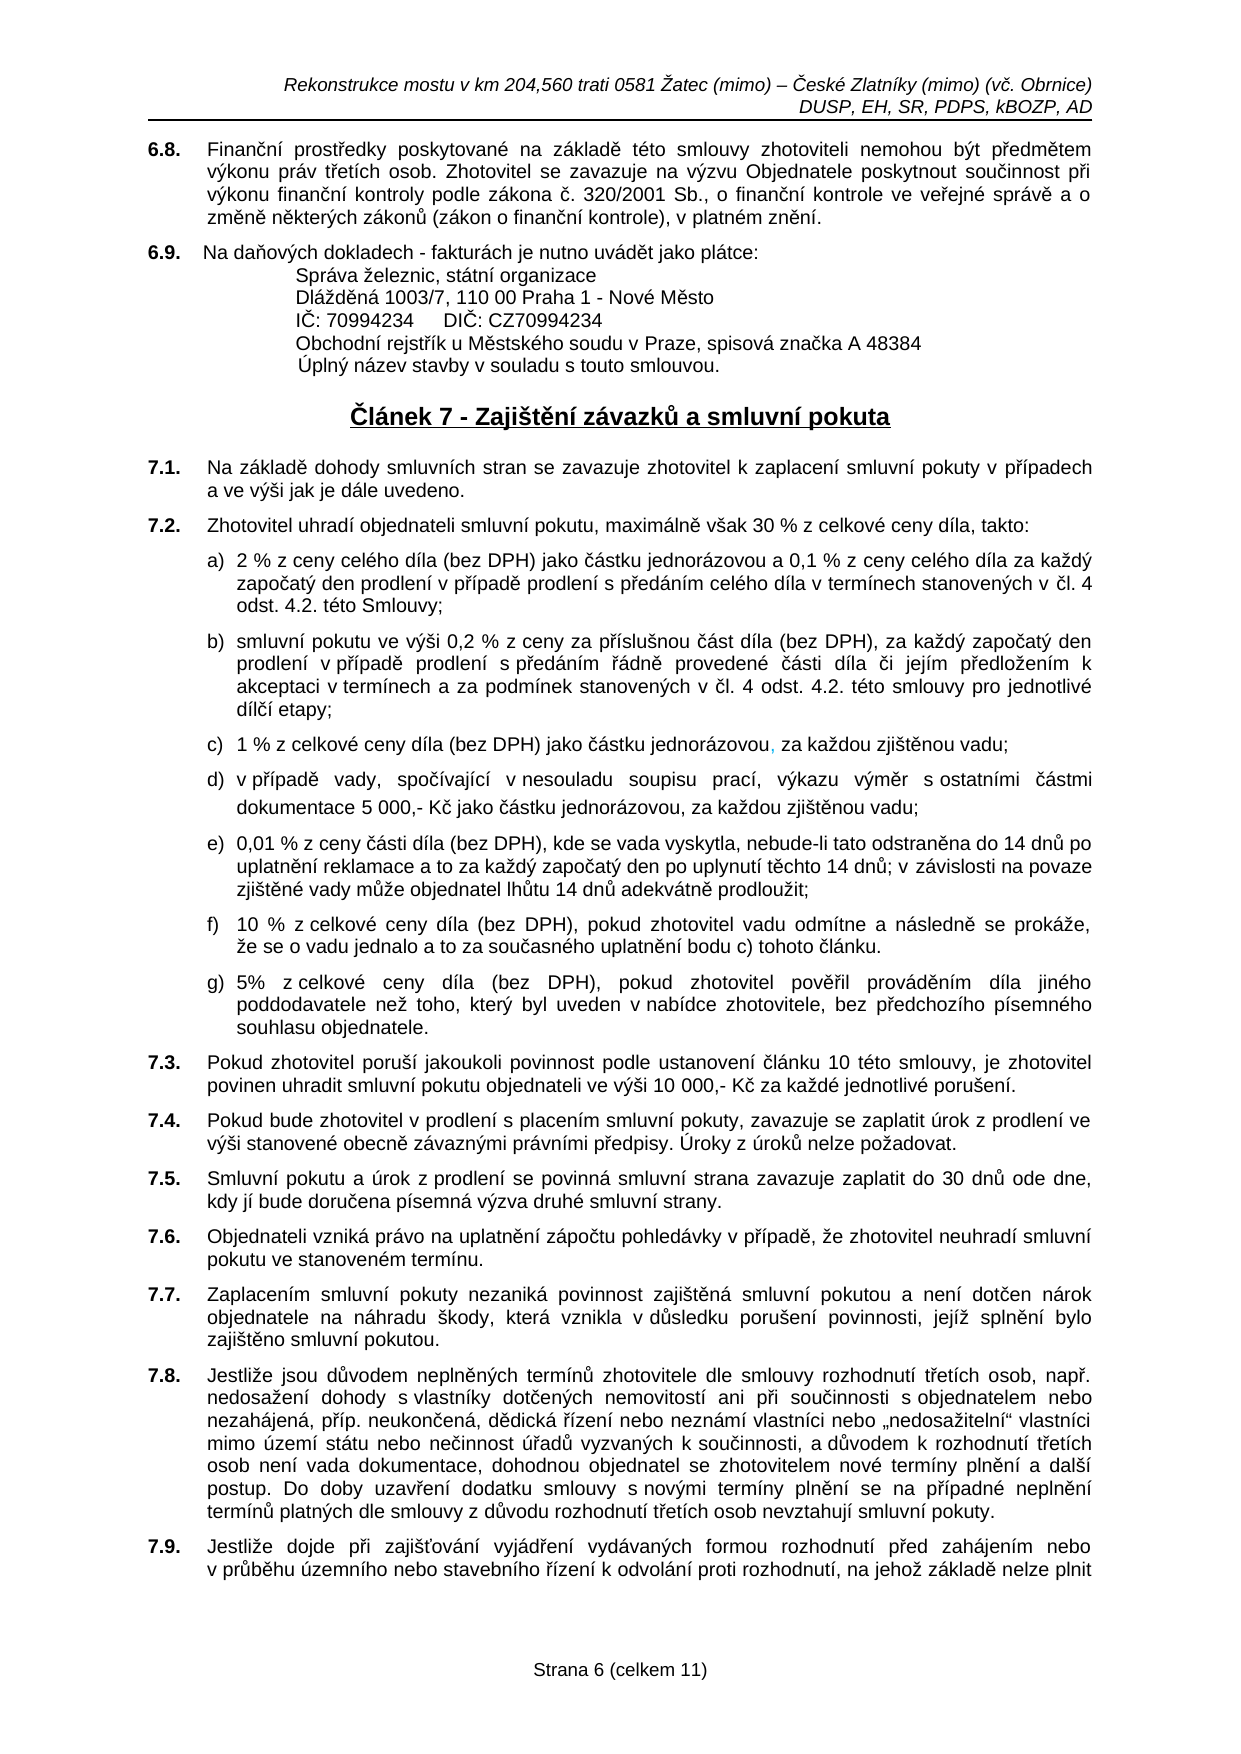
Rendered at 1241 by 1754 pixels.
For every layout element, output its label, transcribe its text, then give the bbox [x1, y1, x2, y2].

text 7.7. Zaplacením smluvní pokuty nezaniká povinnost zajištěná smluvní pokutou a není dotčen nárok objednatele na náhradu škody, která vznikla v důsledku porušení povinnosti, jejíž splnění bylo zajištěno smluvní pokutou. [148, 1283, 1092, 1351]
text f) 10 % z celkové ceny díla (bez DPH), pokud zhotovitel vadu odmítne a následně se prokáže, že se o vadu jednalo a to za současného uplatnění bodu c) tohoto článku. [207, 913, 1092, 958]
text 7.4. Pokud bude zhotovitel v prodlení s placením smluvní pokuty, zavazuje se zaplatit úrok z prodlení ve výši stanovené obecně závaznými právními předpisy. Úroky z úroků nelze požadovat. [148, 1109, 1092, 1154]
text 6.8. Finanční prostředky poskytované na základě této smlouvy zhotoviteli nemohou být předmětem výkonu práv třetích osob. Zhotovitel se zavazuje na výzvu Objednatele poskytnout součinnost při výkonu finanční kontroly podle zákona č. 320/2001 Sb., o finanční kontrole ve veřejné správě a o změně některých zákonů (zákon o finanční kontrole), v platném znění. [148, 137, 1092, 228]
text IČ: 70994234 DIČ: CZ70994234 [148, 309, 1092, 332]
subtitle Článek 7 - Zajištění závazků a smluvní pokuta [148, 402, 1092, 431]
text 7.5. Smluvní pokutu a úrok z prodlení se povinná smluvní strana zavazuje zaplatit do 30 dnů ode dne, kdy jí bude doručena písemná výzva druhé smluvní strany. [148, 1167, 1092, 1212]
text 7.3. Pokud zhotovitel poruší jakoukoli povinnost podle ustanovení článku 10 této smlouvy, je zhotovitel povinen uhradit smluvní pokutu objednateli ve výši 10 000,- Kč za každé jednotlivé porušení. [148, 1051, 1092, 1097]
text 7.1. Na základě dohody smluvních stran se zavazuje zhotovitel k zaplacení smluvní pokuty v případech a ve výši jak je dále uvedeno. [148, 456, 1092, 501]
text b) smluvní pokutu ve výši 0,2 % z ceny za příslušnou část díla (bez DPH), za každý započatý den prodlení v případě prodlení s předáním řádně provedené části díla či jejím předložením k akceptaci v termínech a za podmínek stanovených v čl. 4 odst. 4.2. této smlouvy pro jednotlivé dílčí etapy; [207, 629, 1092, 720]
text 6.9. Na daňových dokladech - fakturách je nutno uvádět jako plátce: [148, 241, 1092, 263]
text c) 1 % z celkové ceny díla (bez DPH) jako částku jednorázovou, za každou zjištěnou vadu; [207, 733, 1092, 756]
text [148, 1535, 1092, 1580]
text Správa železnic, státní organizace [148, 263, 1092, 286]
text d) v případě vady, spočívající v nesouladu soupisu prací, výkazu výměr s ostatními částmi dokumentace 5 000,- Kč jako částku jednorázovou, za každou zjištěnou vadu; [207, 768, 1092, 819]
text g) 5% z celkové ceny díla (bez DPH), pokud zhotovitel pověřil prováděním díla jiného poddodavatele než toho, který byl uveden v nabídce zhotovitele, bez předchozího písemného souhlasu objednatele. [207, 971, 1092, 1039]
subtitle 7.2. Zhotovitel uhradí objednateli smluvní pokutu, maximálně však 30 % z celkové ceny díla, takto: [148, 514, 1092, 536]
text Úplný název stavby v souladu s touto smlouvou. [148, 354, 1092, 377]
text Dlážděná 1003/7, 110 00 Praha 1 - Nové Město [148, 286, 1092, 309]
text a) 2 % z ceny celého díla (bez DPH) jako částku jednorázovou a 0,1 % z ceny celého díla za každý započatý den prodlení v případě prodlení s předáním celého díla v termínech stanovených v čl. 4 odst. 4.2. této Smlouvy; [207, 549, 1092, 617]
text Obchodní rejstřík u Městského soudu v Praze, spisová značka A 48384 [148, 332, 1092, 354]
text 7.8. Jestliže jsou důvodem neplněných termínů zhotovitele dle smlouvy rozhodnutí třetích osob, např. nedosažení dohody s vlastníky dotčených nemovitostí ani při součinnosti s objednatelem nebo nezahájená, příp. neukončená, dědická řízení nebo neznámí vlastníci nebo „nedosažitelní“ vlastníci mimo území státu nebo nečinnost úřadů vyzvaných k součinnosti, a důvodem k rozhodnutí třetích osob není vada dokumentace, dohodnou objednatel se zhotovitelem nové termíny plnění a další postup. Do doby uzavření dodatku smlouvy s novými termíny plnění se na případné neplnění termínů platných dle smlouvy z důvodu rozhodnutí třetích osob nevztahují smluvní pokuty. [148, 1363, 1092, 1522]
text 7.6. Objednateli vzniká právo na uplatnění zápočtu pohledávky v případě, že zhotovitel neuhradí smluvní pokutu ve stanoveném termínu. [148, 1225, 1092, 1270]
text e) 0,01 % z ceny části díla (bez DPH), kde se vada vyskytla, nebude-li tato odstraněna do 14 dnů po uplatnění reklamace a to za každý započatý den po uplynutí těchto 14 dnů; v závislosti na povaze zjištěné vady může objednatel lhůtu 14 dnů adekvátně prodloužit; [207, 832, 1092, 900]
